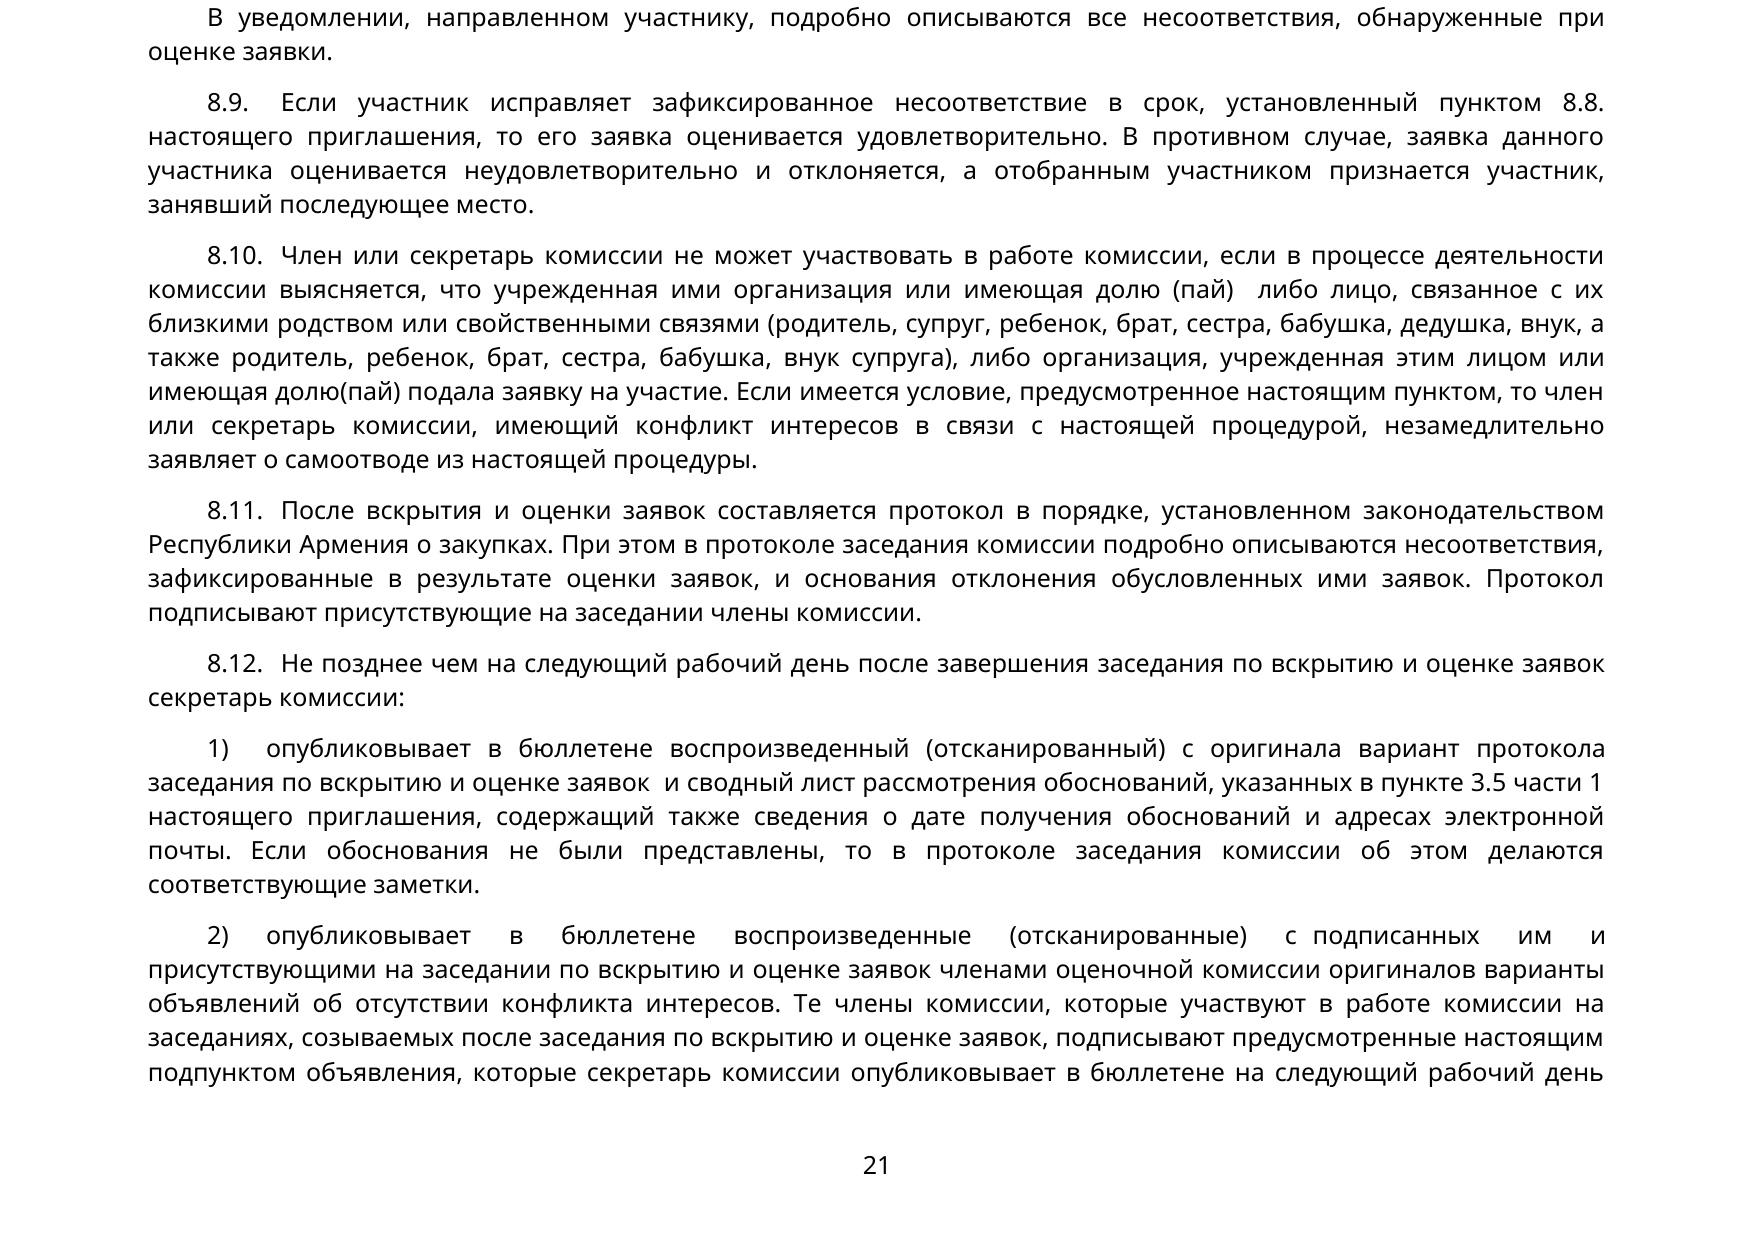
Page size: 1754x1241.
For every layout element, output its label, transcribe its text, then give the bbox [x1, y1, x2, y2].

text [148, 918, 1606, 1088]
text 8.9. Если участник исправляет зафиксированное несоответствие в срок, установленный пунктом 8.8. настоящего приглашения, то его заявка оценивается удовлетворительно. В противном случае, заявка данного участника оценивается неудовлетворительно и отклоняется, а отобранным участником признается участник, занявший последующее место. [148, 85, 1606, 221]
text В уведомлении, направленном участнику, подробно описываются все несоответствия, обнаруженные при оценке заявки. [148, 0, 1606, 68]
text 8.10. Член или секретарь комиссии не может участвовать в работе комиссии, если в процессе деятельности комиссии выясняется, что учрежденная ими организация или имеющая долю (пай) либо лицо, связанное с их близкими родством или свойственными связями (родитель, супруг, ребенок, брат, сестра, бабушка, дедушка, внук, а также родитель, ребенок, брат, сестра, бабушка, внук супруга), либо организация, учрежденная этим лицом или имеющая долю(пай) подала заявку на участие. Если имеется условие, предусмотренное настоящим пунктом, то член или секретарь комиссии, имеющий конфликт интересов в связи с настоящей процедурой, незамедлительно заявляет о самоотводе из настоящей процедуры. [148, 238, 1606, 476]
text 1) опубликовывает в бюллетене воспроизведенный (отсканированный) с оригинала вариант протокола заседания по вскрытию и оценке заявок и сводный лист рассмотрения обоснований, указанных в пункте 3.5 части 1 настоящего приглашения, содержащий также сведения о дате получения обоснований и адресах электронной почты. Если обоснования не были представлены, то в протоколе заседания комиссии об этом делаются соответствующие заметки. [148, 731, 1606, 901]
text 8.11. После вскрытия и оценки заявок составляется протокол в порядке, установленном законодательством Республики Армения о закупках. При этом в протоколе заседания комиссии подробно описываются несоответствия, зафиксированные в результате оценки заявок, и основания отклонения обусловленных ими заявок. Протокол подписывают присутствующие на заседании члены комиссии. [148, 493, 1606, 629]
text 8.12. Не позднее чем на следующий рабочий день после завершения заседания по вскрытию и оценке заявок секретарь комиссии: [148, 646, 1606, 714]
